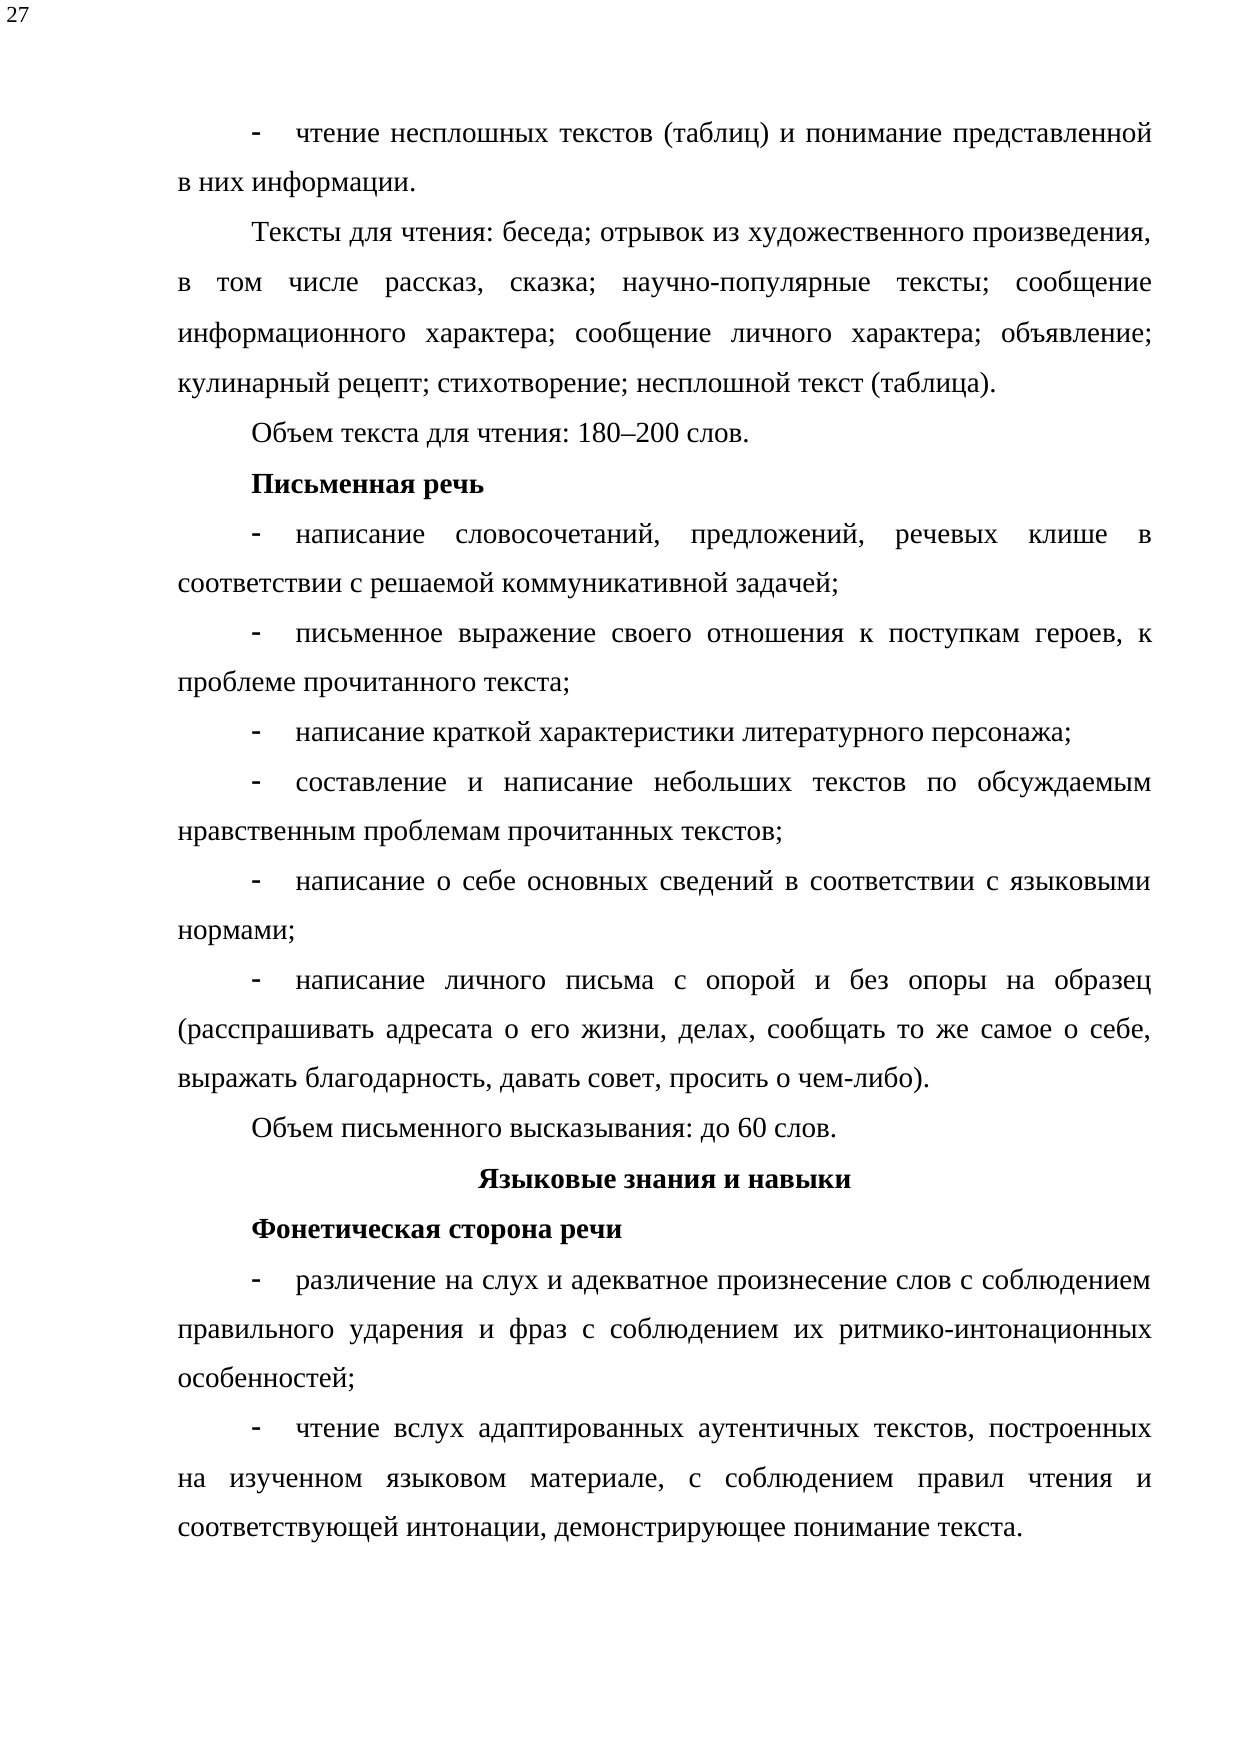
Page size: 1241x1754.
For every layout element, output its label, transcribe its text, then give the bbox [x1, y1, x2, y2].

subtitle Письменная речь [251, 467, 1163, 500]
list написание словосочетаний, предложений, речевых клише в соответствии с решаемой коммуникативной задачей; [177, 517, 1152, 599]
list чтение вслух адаптированных аутентичных текстов, построенных на изученном языковом материале, с соблюдением правил чтения и соответствующей интонации, демонстрирующее понимание текста. [177, 1411, 1152, 1543]
list чтение несплошных текстов (таблиц) и понимание представленной в них информации. [177, 116, 1152, 198]
list написание о себе основных сведений в соответствии с языковыми нормами; [177, 863, 1152, 945]
list различение на слух и адекватное произнесение слов с соблюдением правильного ударения и фраз с соблюдением их ритмико-интонационных особенностей; [177, 1262, 1152, 1394]
list написание краткой характеристики литературного персонажа; [251, 714, 1163, 747]
text Объем письменного высказывания: до 60 слов. [251, 1111, 1163, 1144]
text Тексты для чтения: беседа; отрывок из художественного произведения, в том числе рассказ, сказка; научно-популярные тексты; сообщение информационного характера; сообщение личного характера; объявление; кулинарный рецепт; стихотворение; несплошной текст (таблица). [177, 214, 1152, 399]
list написание личного письма с опорой и без опоры на образец (расспрашивать адресата о его жизни, делах, сообщать то же самое о себе, выражать благодарность, давать совет, просить о чем-либо). [177, 962, 1152, 1094]
subtitle Языковые знания и навыки Фонетическая сторона речи [251, 1161, 851, 1245]
list составление и написание небольших текстов по обсуждаемым нравственным проблемам прочитанных текстов; [177, 764, 1151, 846]
text Объем текста для чтения: 180–200 слов. [251, 416, 1163, 449]
list письменное выражение своего отношения к поступкам героев, к проблеме прочитанного текста; [177, 615, 1152, 697]
